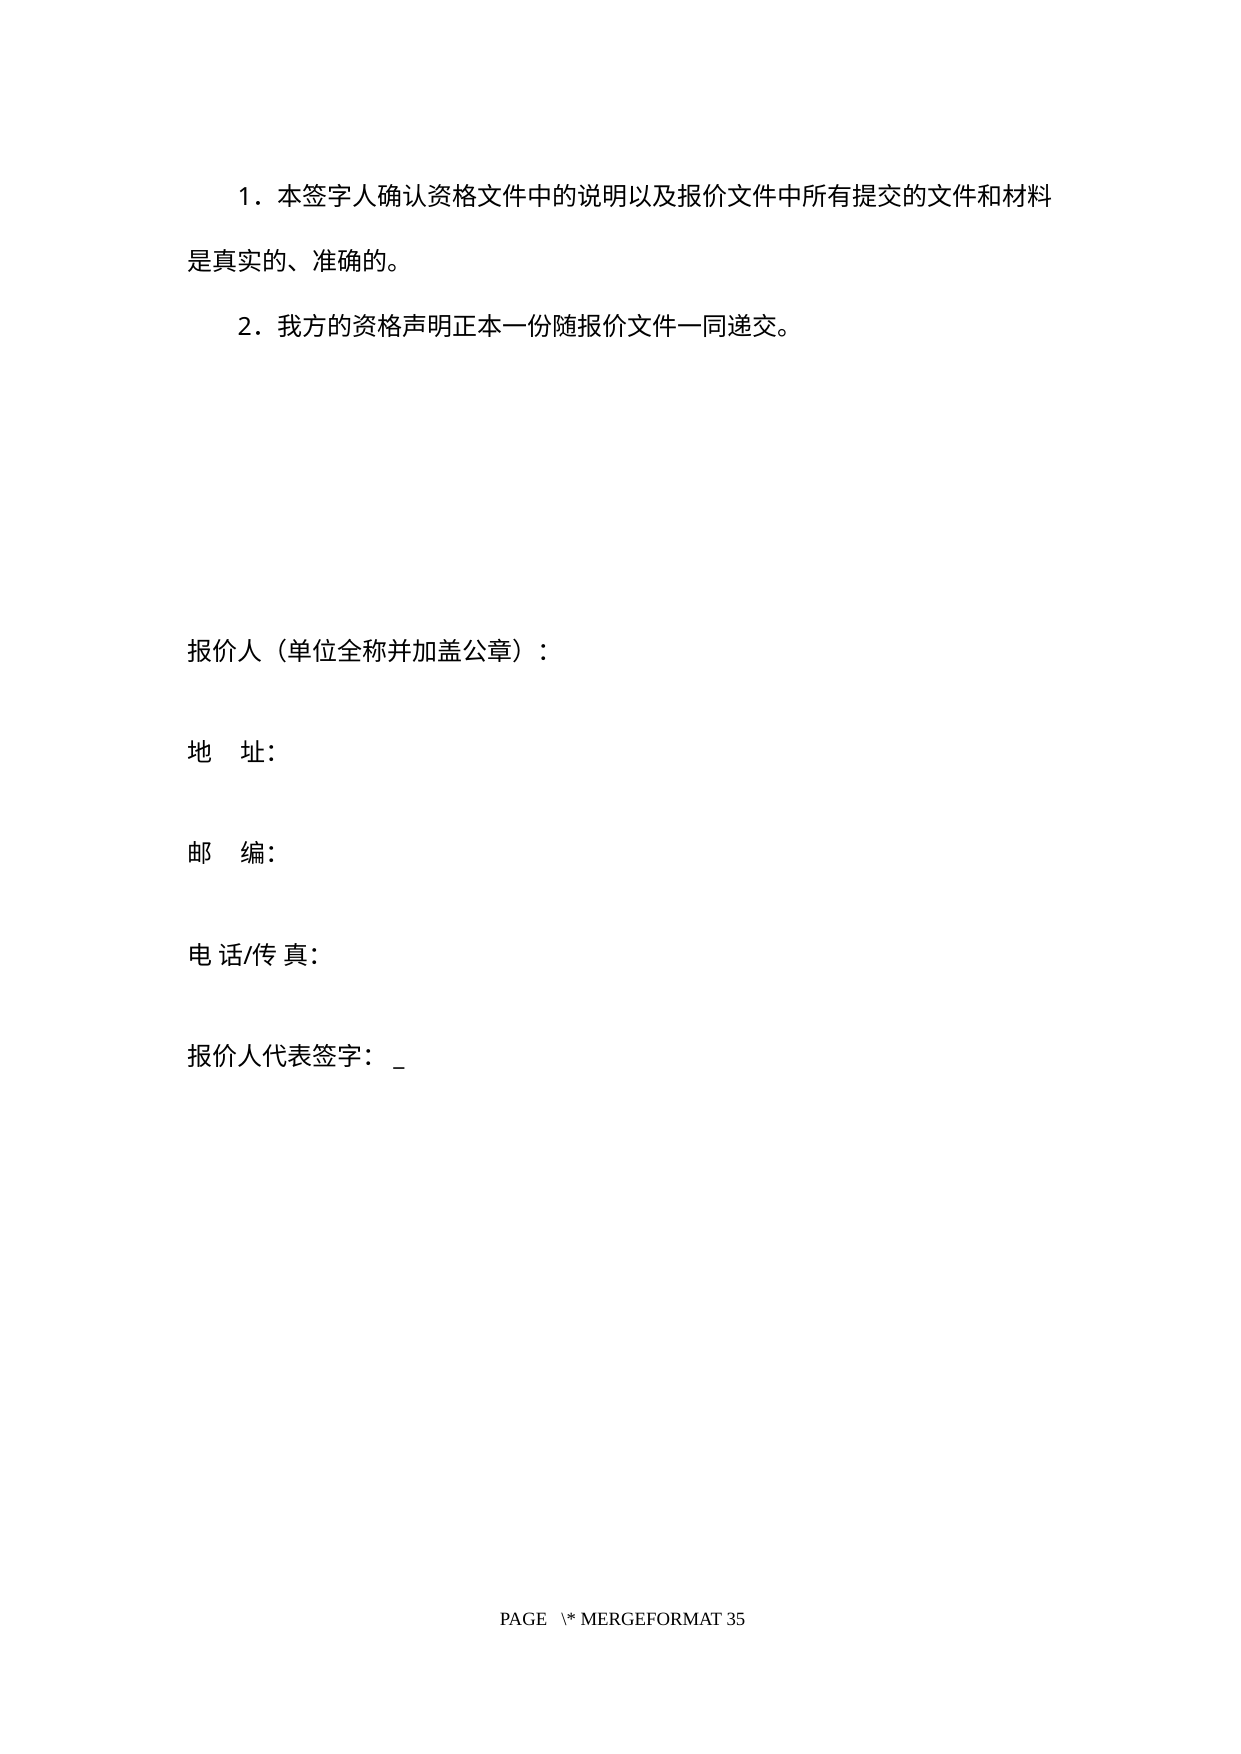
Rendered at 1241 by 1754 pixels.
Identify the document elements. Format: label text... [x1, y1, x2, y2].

text 邮 编： [187, 819, 1053, 884]
text 电 话/传 真： [187, 921, 1053, 986]
text 报价人（单位全称并加盖公章）： [187, 617, 1053, 682]
text 地 址： [187, 718, 1053, 783]
text 1．本签字人确认资格文件中的说明以及报价文件中所有提交的文件和材料是真实的、准确的。 [187, 162, 1053, 292]
text 报价人代表签字： _ [187, 1022, 1053, 1087]
text 2．我方的资格声明正本一份随报价文件一同递交。 [187, 292, 1053, 357]
